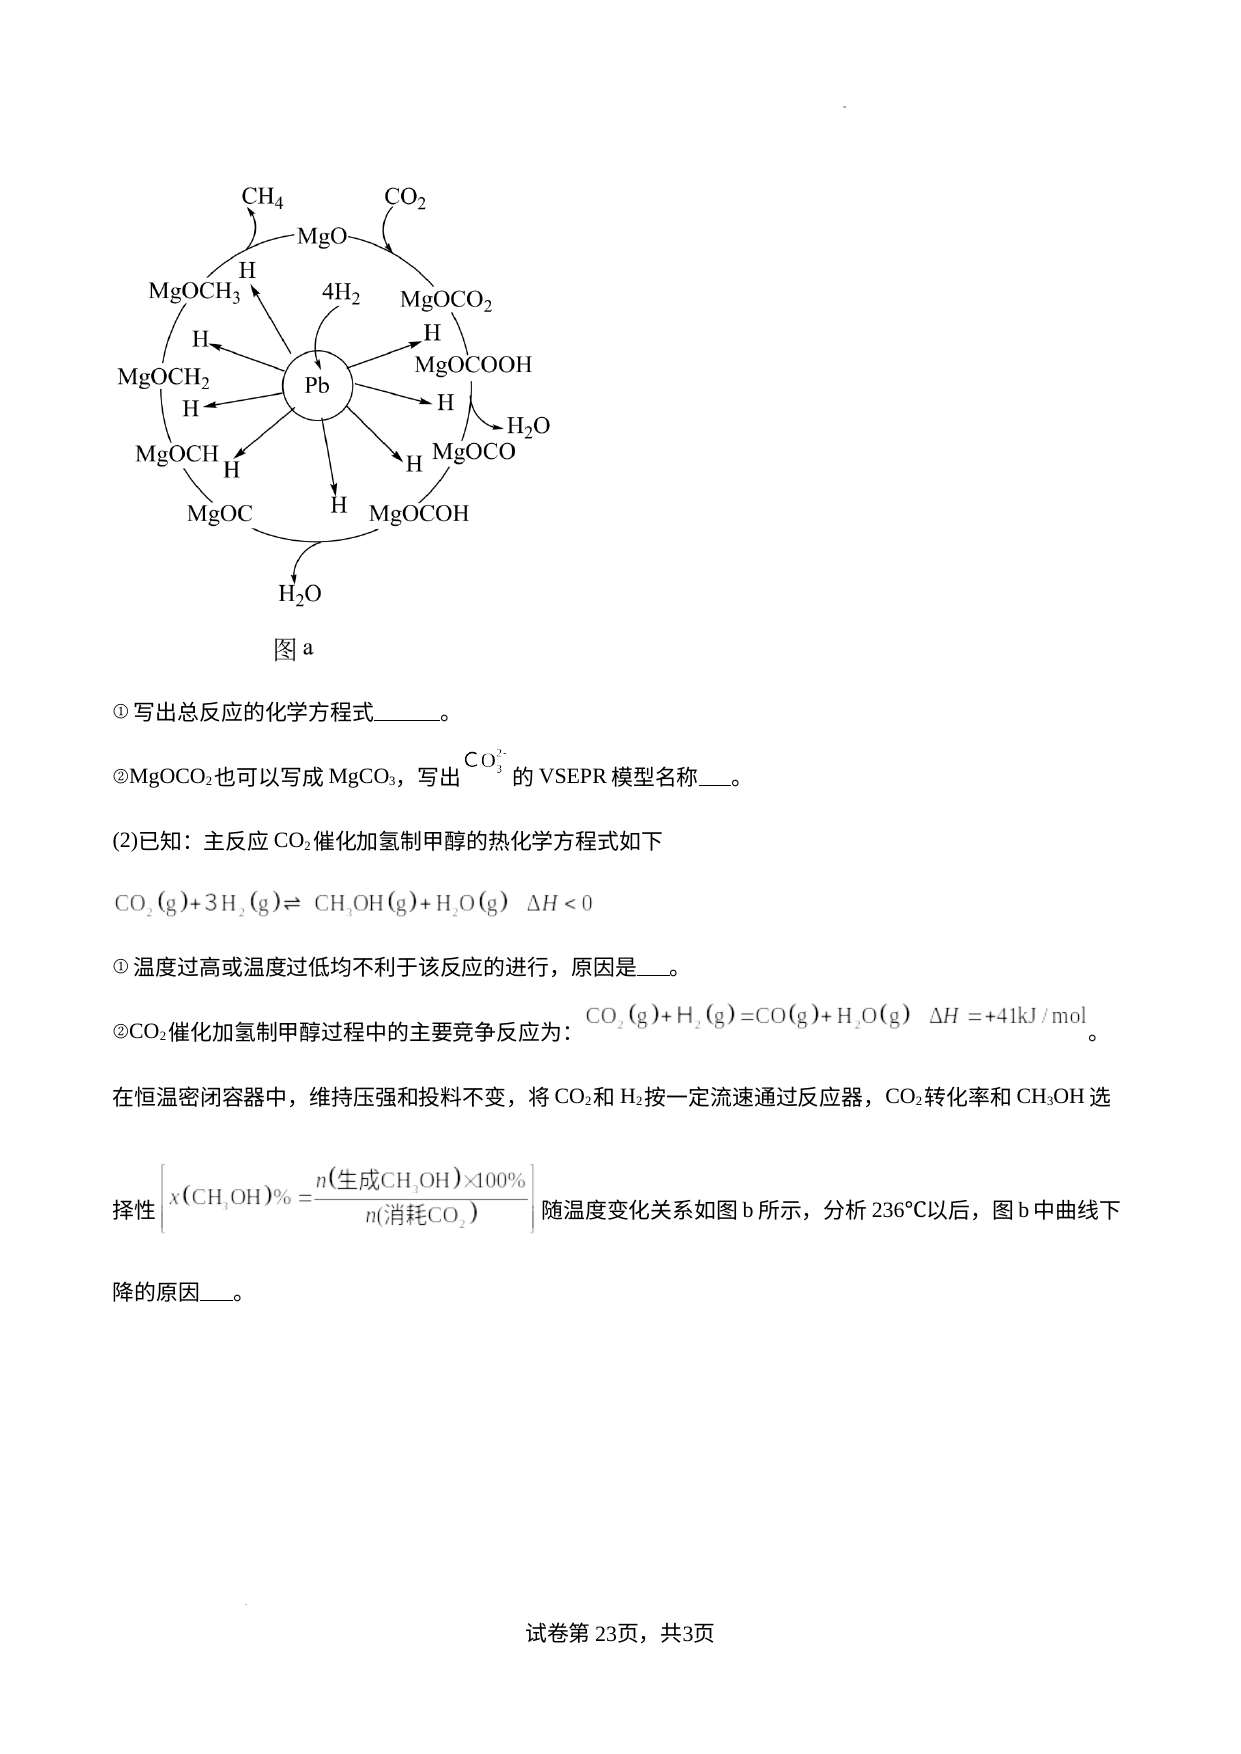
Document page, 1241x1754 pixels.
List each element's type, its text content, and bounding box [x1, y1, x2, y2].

text (2)已知：主反应CO2催化加氢制甲醇的热化学方程式如下 [112, 824, 1128, 856]
text ②MgOCO2也可以写成MgCO3，写出的VSEPR模型名称 。 [112, 743, 1128, 808]
picture [112, 177, 555, 667]
text ①写出总反应的化学方程式 。 [112, 694, 1128, 727]
text ②CO2催化加氢制甲醇过程中的主要竞争反应为：。在恒温密闭容器中，维持压强和投料不变，将CO2和H2按一定流速通过反应器，CO2转化率和CH3OH选择性随温度变化关系如图b所示，分析236℃以后，图b中曲线下降的原因 。 [112, 998, 1128, 1307]
text ①温度过高或温度过低均不利于该反应的进行，原因是 。 [112, 950, 1128, 982]
